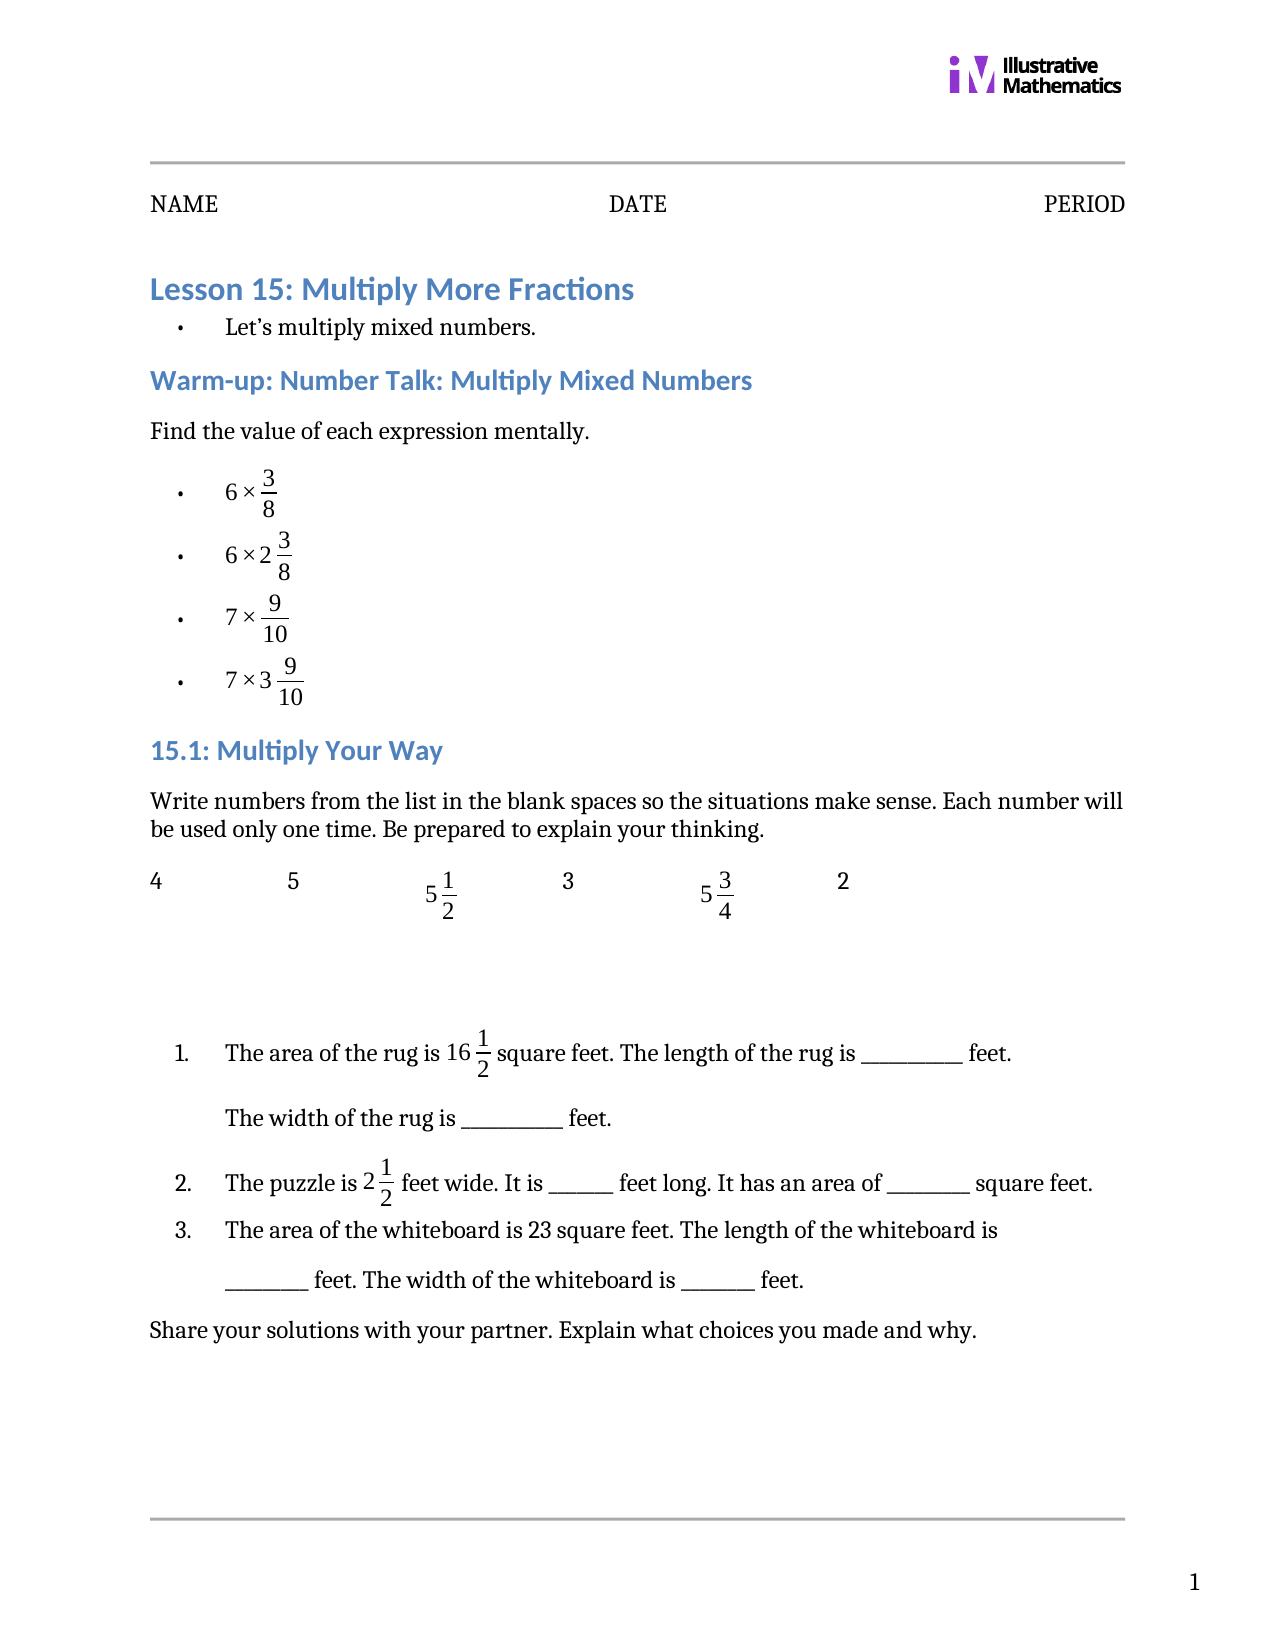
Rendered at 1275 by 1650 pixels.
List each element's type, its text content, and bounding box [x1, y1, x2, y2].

text Find the value of each expression mentally. [150, 417, 1125, 446]
table_header 2 [826, 863, 964, 929]
list Let’s multiply mixed numbers. [175, 313, 1125, 342]
list The area of the whiteboard is 23 square feet. The length of the whiteboard is [175, 1216, 1125, 1245]
subtitle Warm-up: Number Talk: Multiply Mixed Numbers [150, 362, 1125, 398]
table_header [414, 863, 551, 929]
list The width of the rug is ___________ feet. [175, 1104, 1125, 1133]
table_header 4 [139, 863, 276, 929]
text Share your solutions with your partner. Explain what choices you made and why. [150, 1316, 1125, 1344]
list _________ feet. The width of the whiteboard is ________ feet. [175, 1266, 1125, 1295]
list The area of the rug is square feet. The length of the rug is ___________ feet. [175, 1024, 1125, 1083]
table_header 3 [551, 863, 689, 929]
picture [949, 55, 1121, 93]
list The puzzle is feet wide. It is _______ feet long. It has an area of _________ square feet. [175, 1154, 1125, 1213]
table_header [689, 863, 826, 929]
table_header 5 [276, 863, 414, 929]
text Write numbers from the list in the blank spaces so the situations make sense. Each number will be used only one time. Be prepared to explain your thinking. [150, 787, 1125, 844]
subtitle Lesson 15: Multiply More Fractions [150, 268, 1125, 309]
subtitle 15.1: Multiply Your Way [150, 732, 1125, 768]
